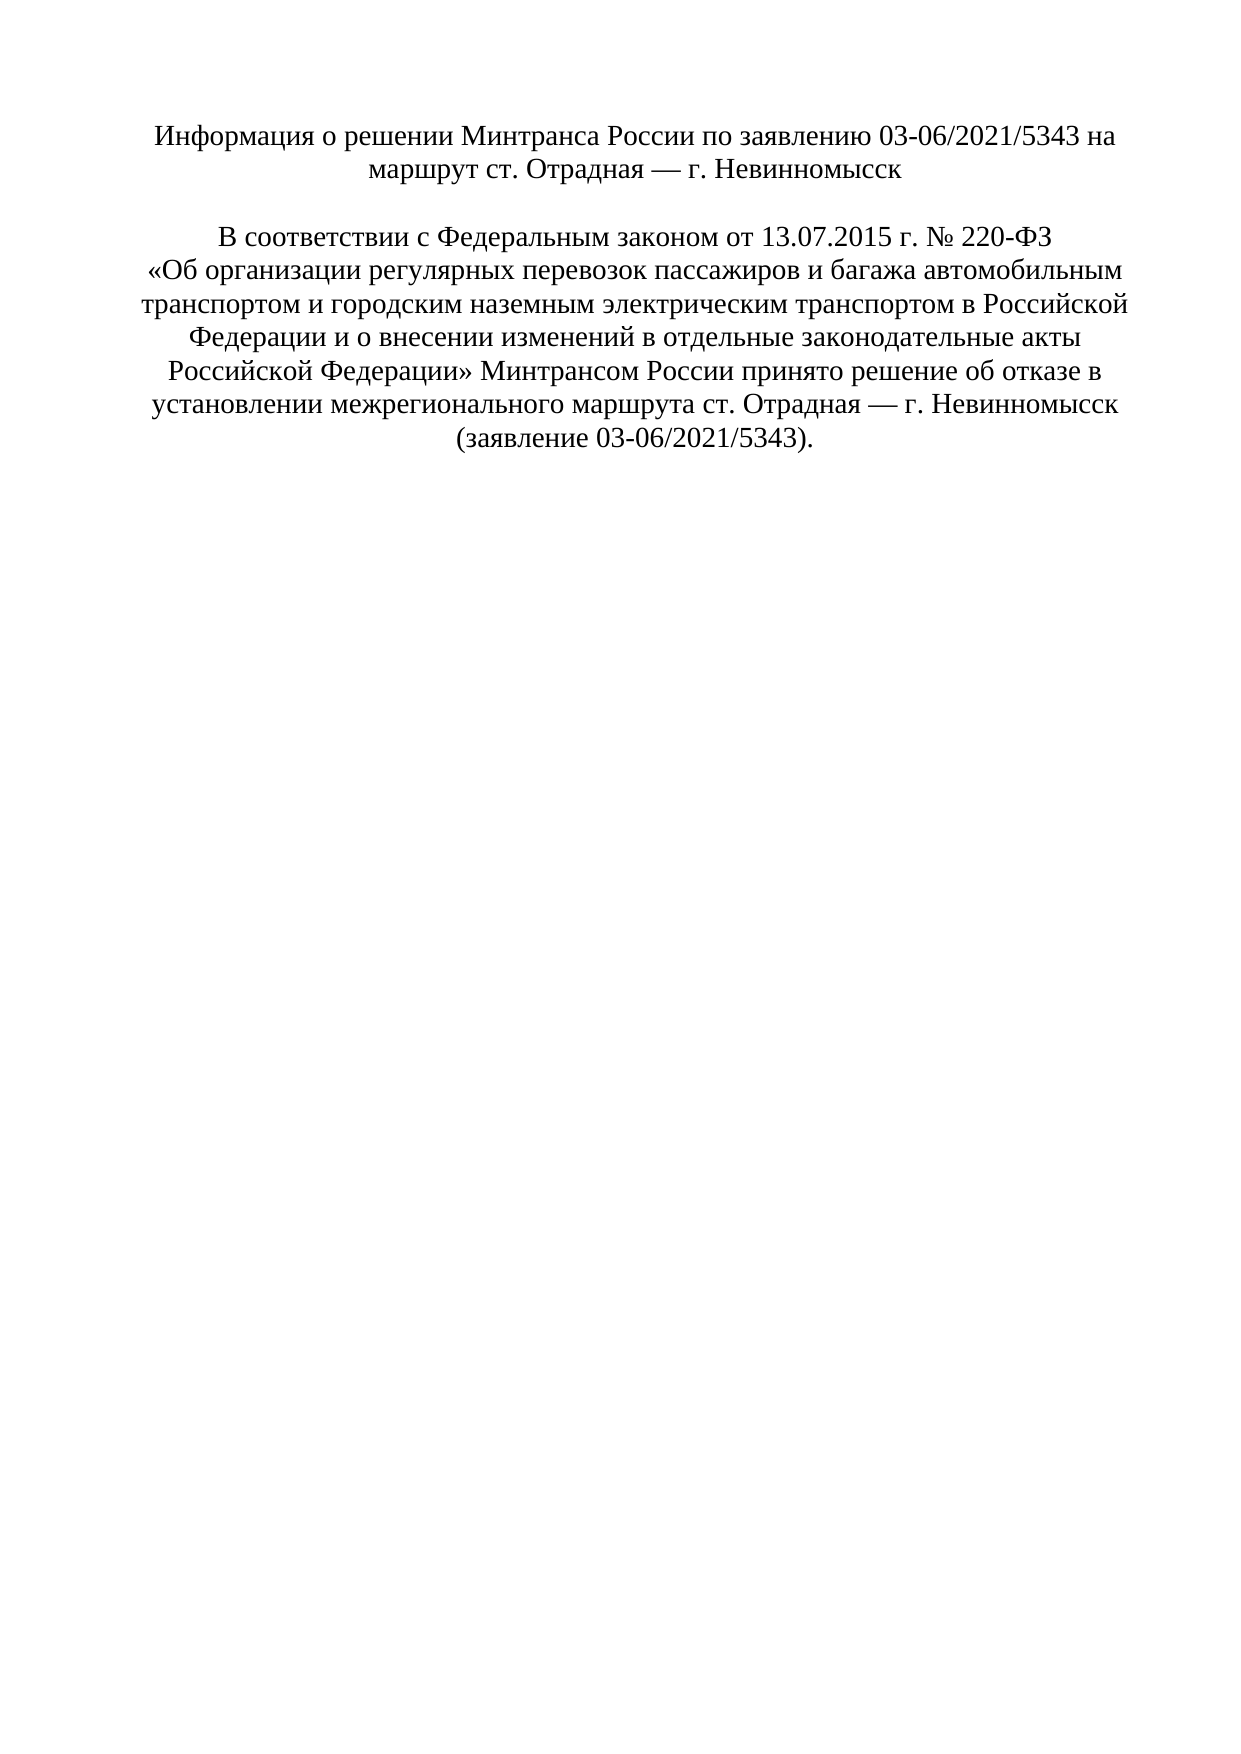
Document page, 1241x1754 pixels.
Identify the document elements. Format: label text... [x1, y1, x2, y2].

text В соответствии с Федеральным законом от 13.07.2015 г. № 220-ФЗ «Об организации регулярных перевозок пассажиров и багажа автомобильным транспортом и городским наземным электрическим транспортом в Российской Федерации и о внесении изменений в отдельные законодательные акты Российской Федерации» Минтрансом России принято решение об отказе в установлении межрегионального маршрута ст. Отрадная — г. Невинномысск (заявление 03-06/2021/5343). [118, 219, 1152, 453]
text Информация о решении Минтранса России по заявлению 03-06/2021/5343 на маршрут ст. Отрадная — г. Невинномысск [118, 118, 1152, 185]
